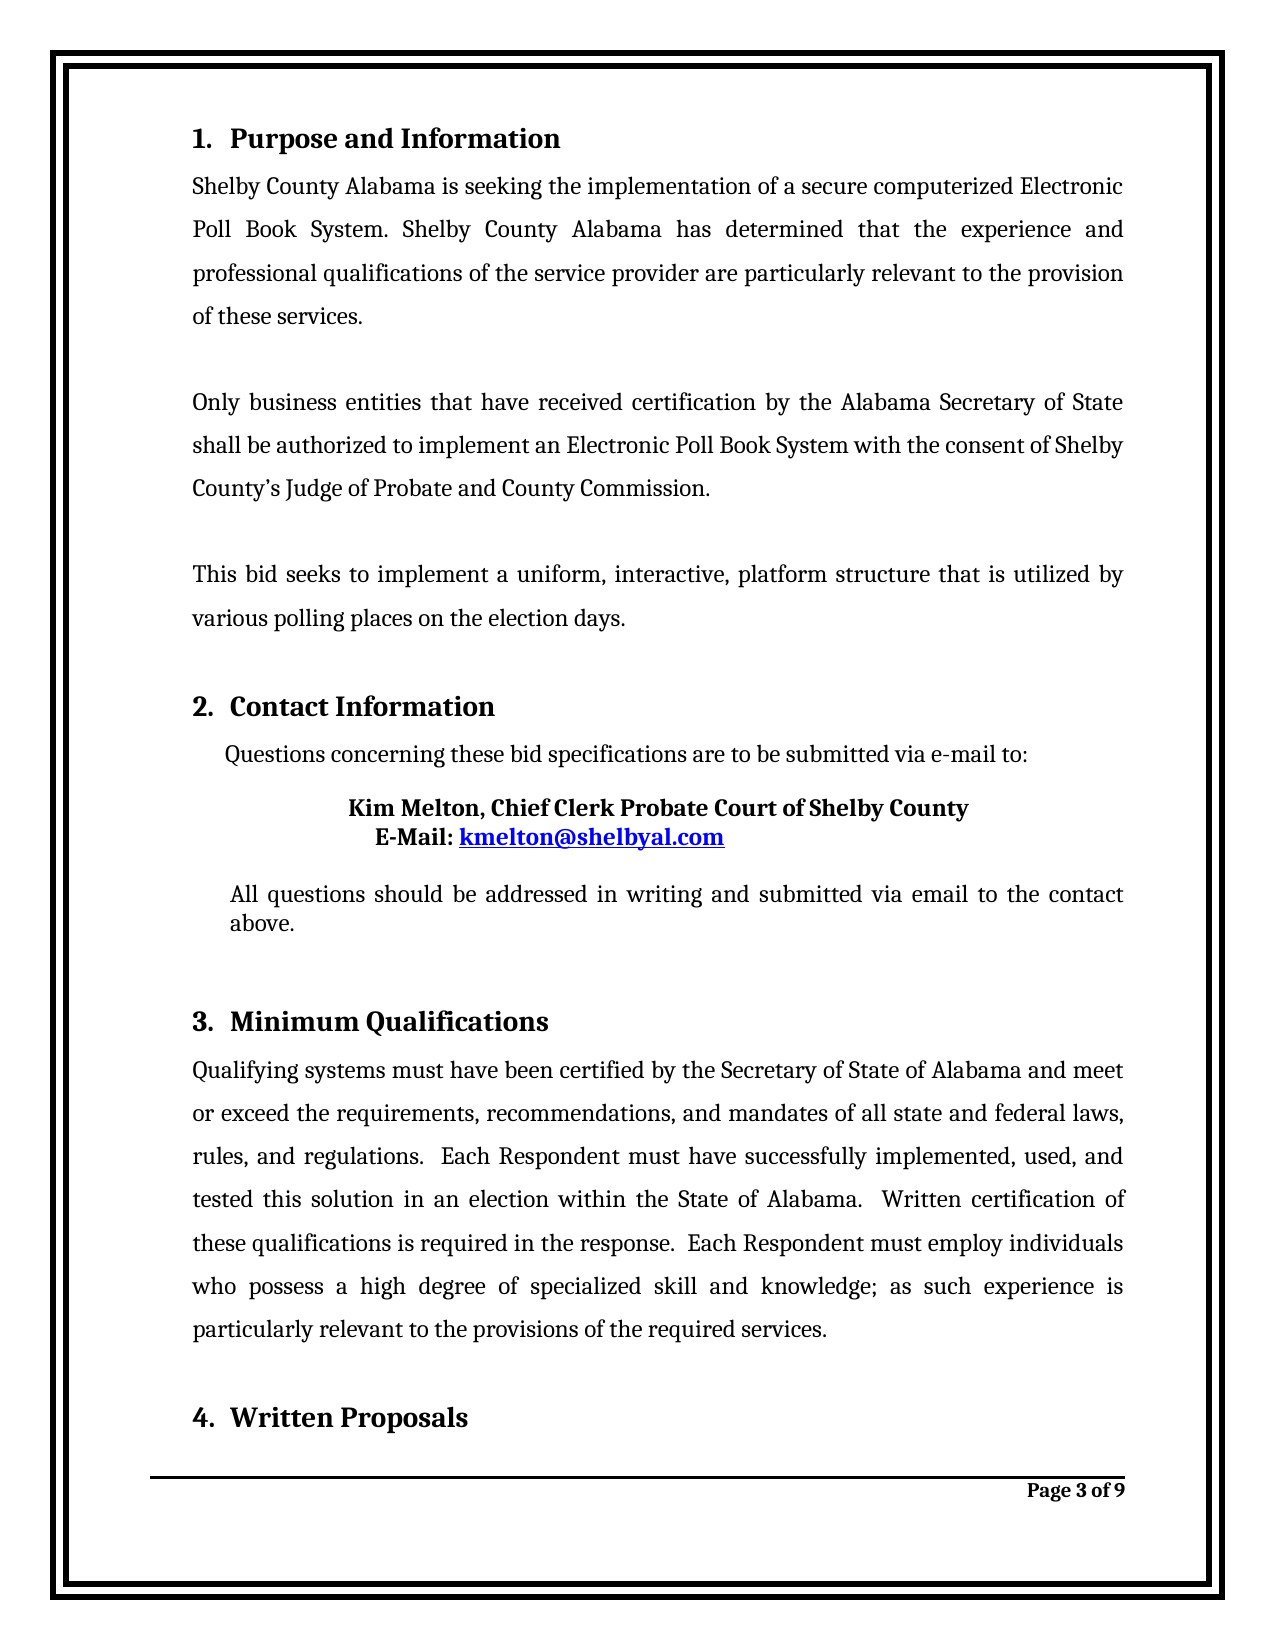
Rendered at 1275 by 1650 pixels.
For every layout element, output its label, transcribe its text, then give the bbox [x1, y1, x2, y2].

list All questions should be addressed in writing and submitted via email to the contact above. [230, 880, 1125, 937]
text Shelby County Alabama is seeking the implementation of a secure computerized Electronic Poll Book System. Shelby County Alabama has determined that the experience and professional qualifications of the service provider are particularly relevant to the provision of these services. [192, 172, 1125, 330]
list Written Proposals [192, 1401, 1125, 1434]
list Purpose and Information [192, 122, 1125, 155]
list Contact Information [192, 690, 1125, 723]
text Kim Melton, Chief Clerk Probate Court of Shelby County [192, 794, 1125, 822]
text Questions concerning these bid specifications are to be submitted via e-mail to: [192, 740, 1125, 769]
list Minimum Qualifications [192, 1006, 1125, 1039]
text Only business entities that have received certification by the Alabama Secretary of State shall be authorized to implement an Electronic Poll Book System with the consent of Shelby County’s Judge of Probate and County Commission. [192, 388, 1125, 503]
text E-Mail: kmelton@shelbyal.com [300, 822, 1125, 851]
text Qualifying systems must have been certified by the Secretary of State of Alabama and meet or exceed the requirements, recommendations, and mandates of all state and federal laws, rules, and regulations. Each Respondent must have successfully implemented, used, and tested this solution in an election within the State of Alabama. Written certification of these qualifications is required in the response. Each Respondent must employ individuals who possess a high degree of specialized skill and knowledge; as such experience is particularly relevant to the provisions of the required services. [192, 1056, 1125, 1343]
text This bid seeks to implement a uniform, interactive, platform structure that is utilized by various polling places on the election days. [192, 560, 1125, 632]
